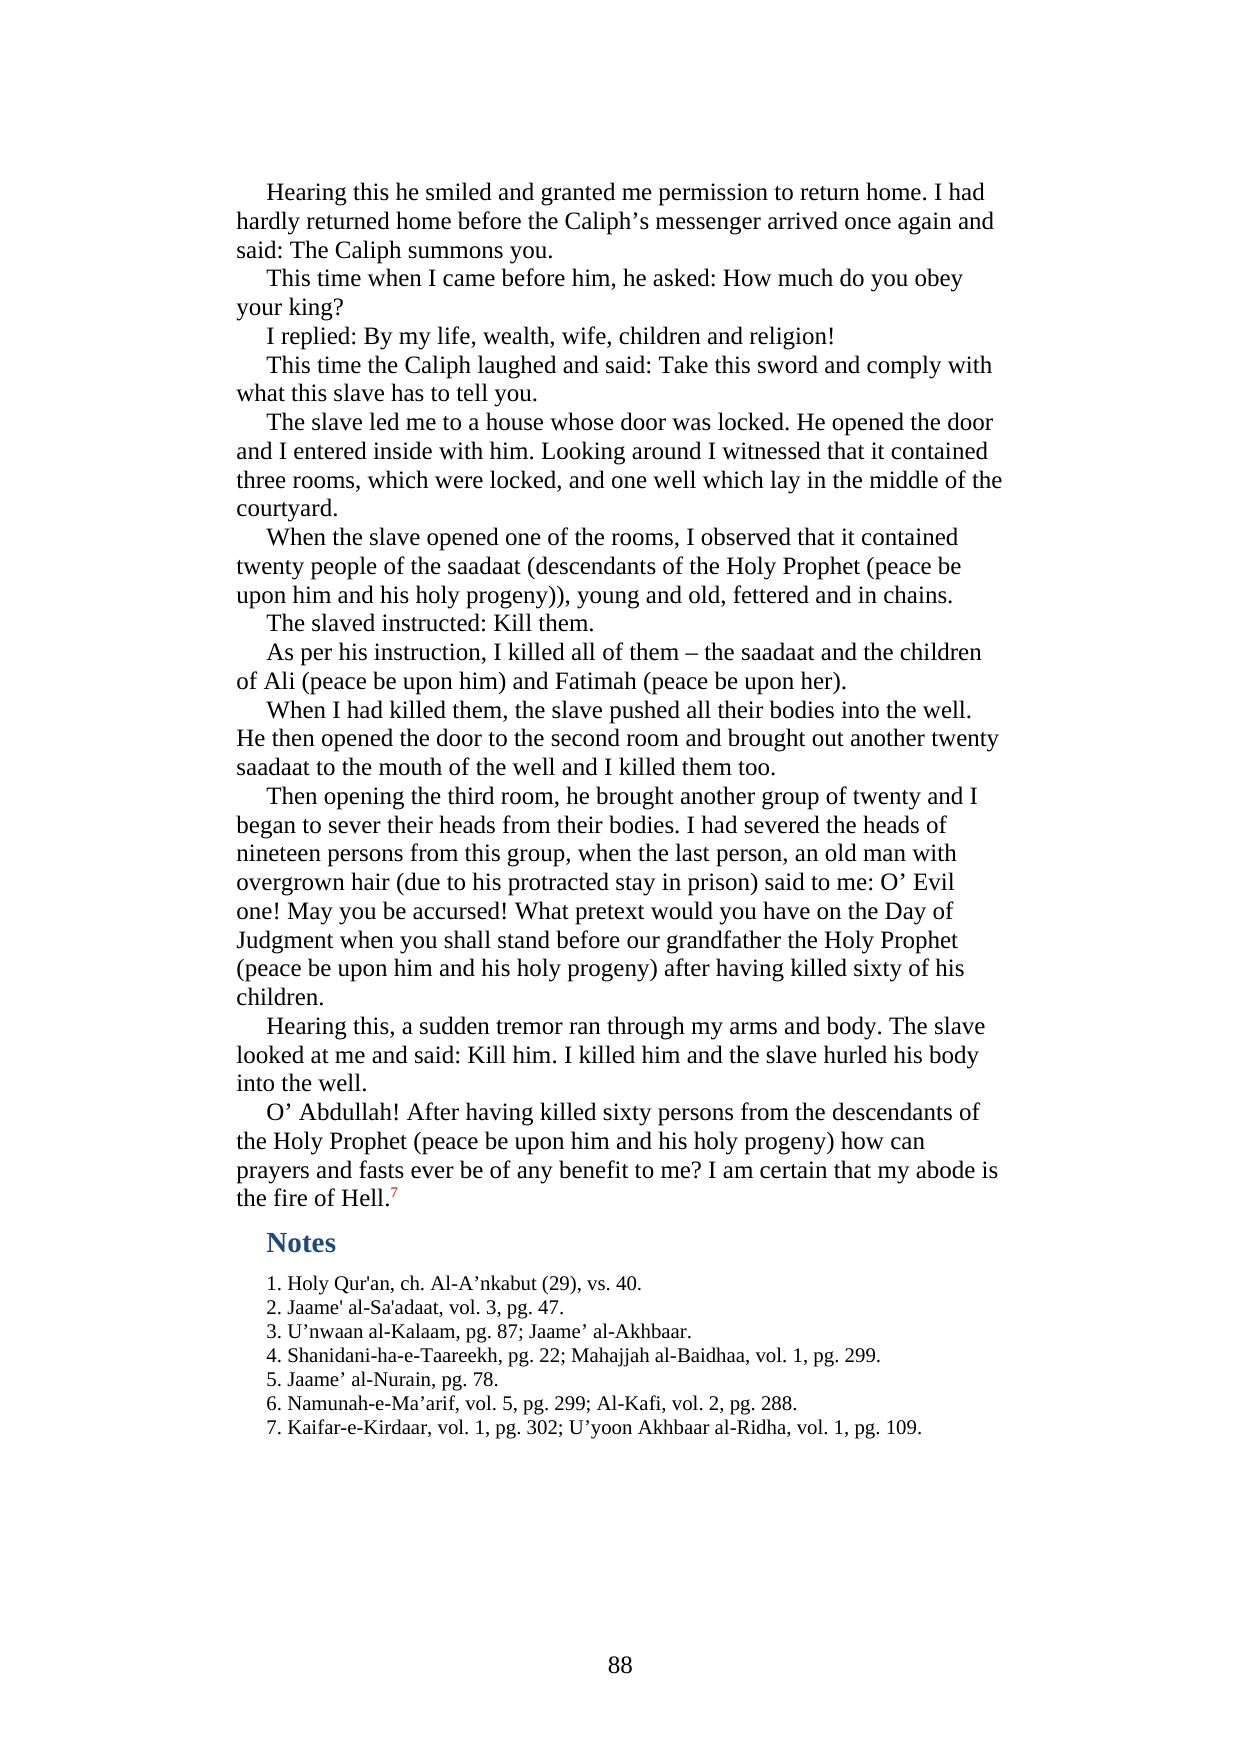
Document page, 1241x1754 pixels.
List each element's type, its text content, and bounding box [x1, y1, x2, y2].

text This time the Caliph laughed and said: Take this sword and comply with what this slave has to tell you. [236, 350, 1004, 407]
text The slave led me to a house whose door was locked. He opened the door and I entered inside with him. Looking around I witnessed that it contained three rooms, which were locked, and one well which lay in the middle of the courtyard. [236, 407, 1004, 522]
text As per his instruction, I killed all of them – the saadaat and the children of Ali (peace be upon him) and Fatimah (peace be upon her). [236, 637, 1004, 695]
text The slaved instructed: Kill them. [236, 608, 1004, 637]
text 3. U’nwaan al-Kalaam, pg. 87; Jaame’ al-Akhbaar. [236, 1319, 1004, 1343]
text This time when I came before him, he asked: How much do you obey your king? [236, 263, 1004, 321]
text Hearing this he smiled and granted me permission to return home. I had hardly returned home before the Caliph’s messenger arrived once again and said: The Caliph summons you. [236, 177, 1004, 263]
text 2. Jaame' al-Sa'adaat, vol. 3, pg. 47. [236, 1295, 1004, 1319]
text Then opening the third room, he brought another group of twenty and I began to sever their heads from their bodies. I had severed the heads of nineteen persons from this group, when the last person, an old man with overgrown hair (due to his protracted stay in prison) said to me: O’ Evil one! May you be accursed! What pretext would you have on the Day of Judgment when you shall stand before our grandfather the Holy Prophet (peace be upon him and his holy progeny) after having killed sixty of his children. [236, 781, 1004, 1011]
subtitle Notes [236, 1225, 1004, 1258]
text Hearing this, a sudden tremor ran through my arms and body. The slave looked at me and said: Kill him. I killed him and the slave hurled his body into the well. [236, 1011, 1004, 1097]
text I replied: By my life, wealth, wife, children and religion! [236, 321, 1004, 350]
text O’ Abdullah! After having killed sixty persons from the descendants of the Holy Prophet (peace be upon him and his holy progeny) how can prayers and fasts ever be of any benefit to me? I am certain that my abode is the fire of Hell.7 [236, 1097, 1004, 1212]
text When I had killed them, the slave pushed all their bodies into the well. He then opened the door to the second room and brought out another twenty saadaat to the mouth of the well and I killed them too. [236, 695, 1004, 781]
text 6. Namunah-e-Ma’arif, vol. 5, pg. 299; Al-Kafi, vol. 2, pg. 288. [236, 1391, 1004, 1415]
text When the slave opened one of the rooms, I observed that it contained twenty people of the saadaat (descendants of the Holy Prophet (peace be upon him and his holy progeny)), young and old, fettered and in chains. [236, 522, 1004, 608]
text 5. Jaame’ al-Nurain, pg. 78. [236, 1367, 1004, 1391]
text 4. Shanidani-ha-e-Taareekh, pg. 22; Mahajjah al-Baidhaa, vol. 1, pg. 299. [236, 1343, 1004, 1367]
text 1. Holy Qur'an, ch. Al-A’nkabut (29), vs. 40. [236, 1271, 1004, 1295]
text 7. Kaifar-e-Kirdaar, vol. 1, pg. 302; U’yoon Akhbaar al-Ridha, vol. 1, pg. 109. [236, 1415, 1004, 1439]
